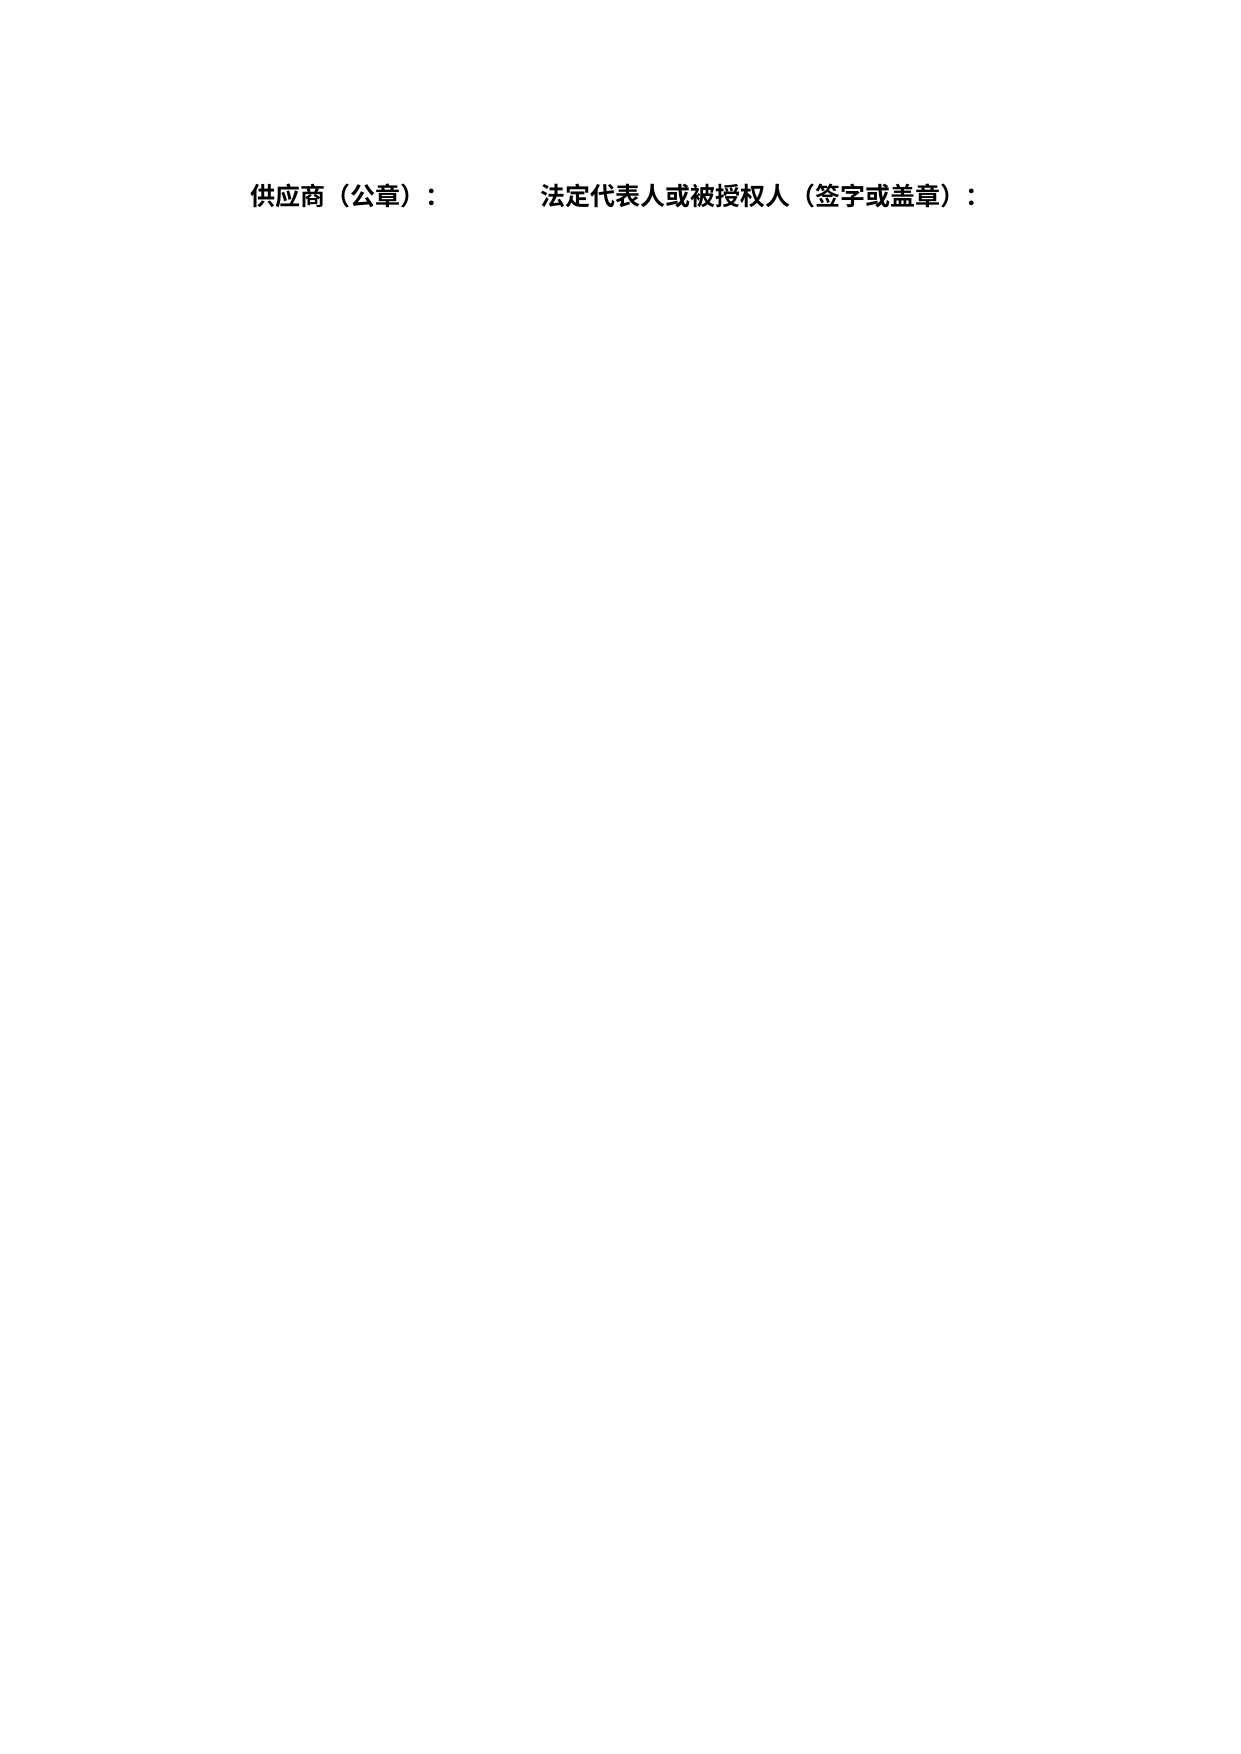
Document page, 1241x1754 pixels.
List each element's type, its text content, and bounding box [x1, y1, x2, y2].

subtitle 供应商（公章）： 法定代表人或被授权人（签字或盖章）： [158, 162, 1082, 227]
